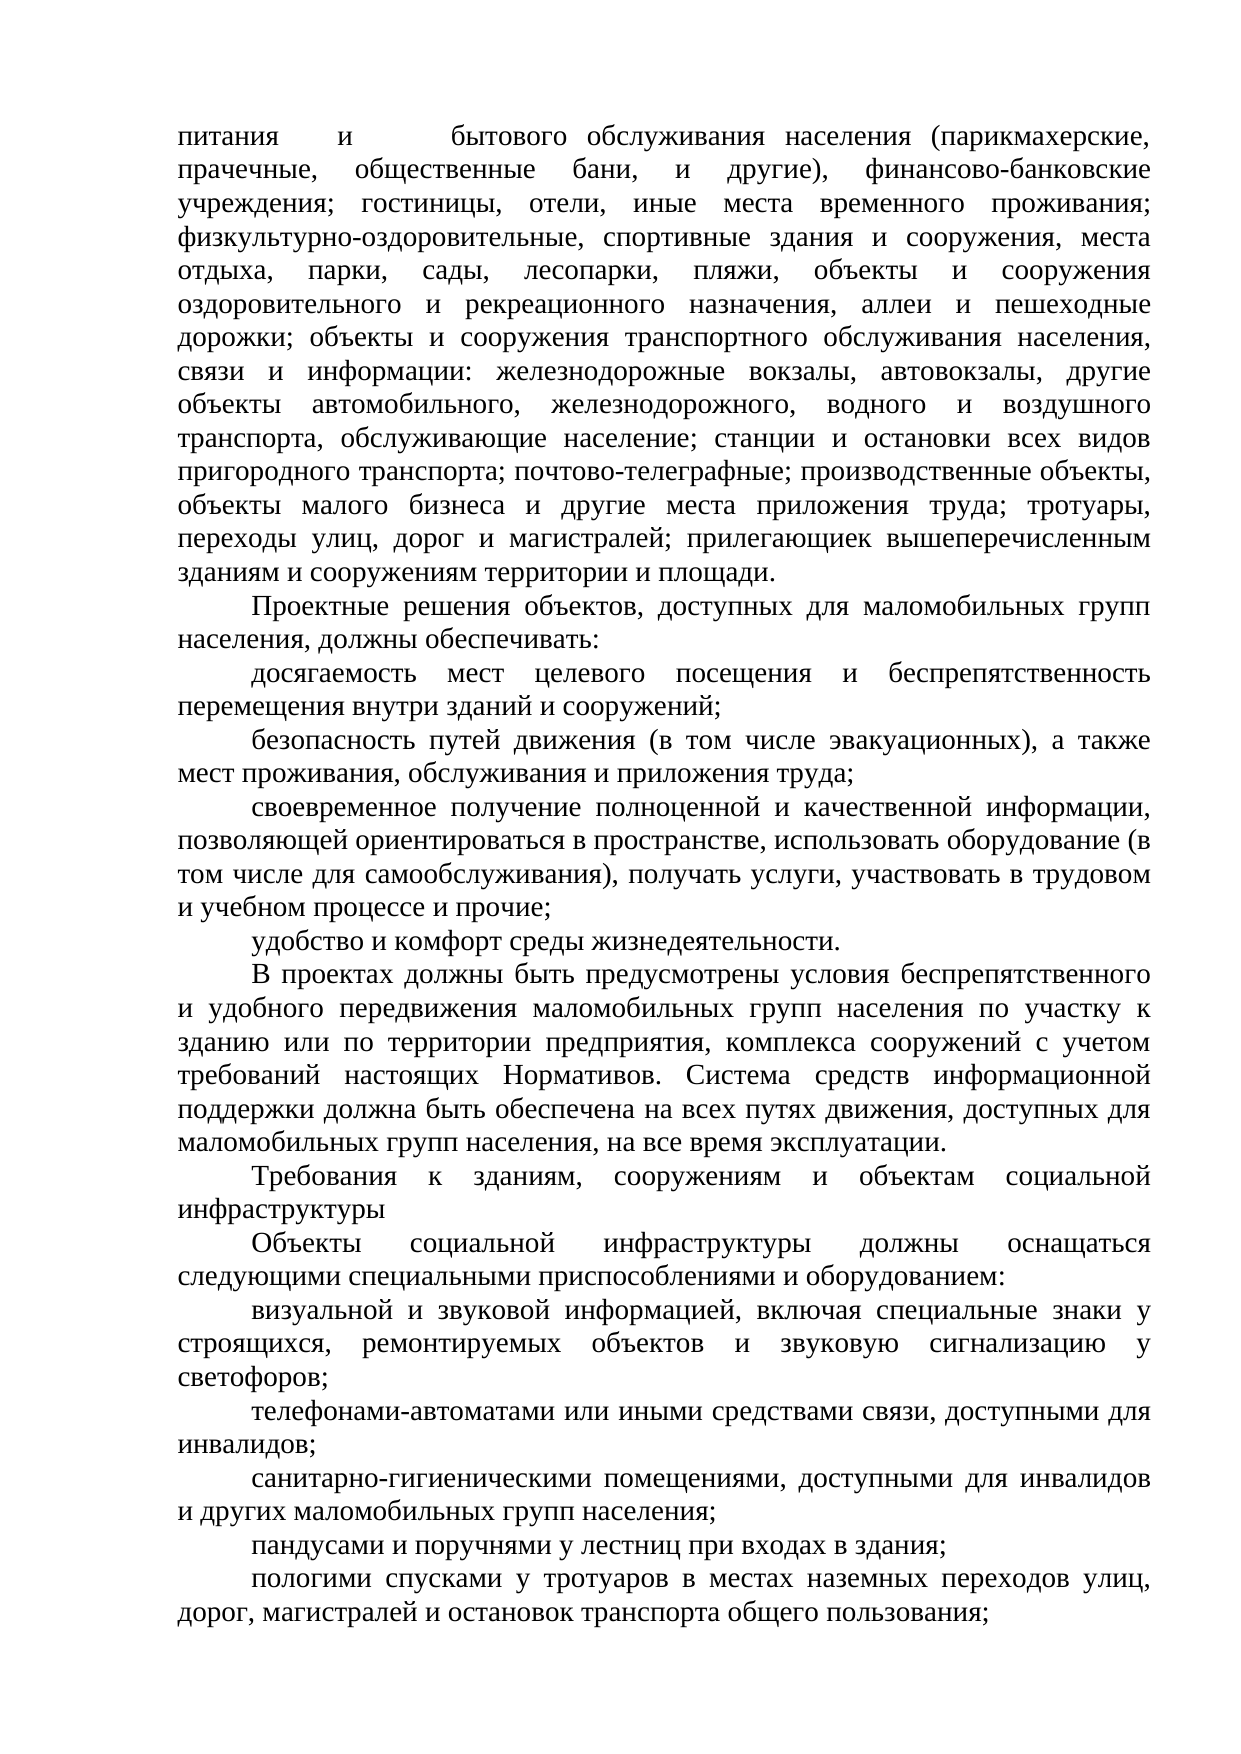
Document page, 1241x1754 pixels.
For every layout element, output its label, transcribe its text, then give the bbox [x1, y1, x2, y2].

text В проектах должны быть предусмотрены условия беспрепятственного и удобного передвижения маломобильных групп населения по участку к зданию или по территории предприятия, комплекса сооружений с учетом требований настоящих Нормативов. Система средств информационной поддержки должна быть обеспечена на всех путях движения, доступных для маломобильных групп населения, на все время эксплуатации. [177, 957, 1152, 1158]
text санитарно-гигиеническими помещениями, доступными для инвалидов и других маломобильных групп населения; [177, 1460, 1152, 1527]
text своевременное получение полноценной и качественной информации, позволяющей ориентироваться в пространстве, использовать оборудование (в том числе для самообслуживания), получать услуги, участвовать в трудовом и учебном процессе и прочие; [177, 789, 1152, 923]
text пандусами и поручнями у лестниц при входах в здания; [177, 1527, 1152, 1560]
text удобство и комфорт среды жизнедеятельности. [177, 923, 1152, 957]
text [177, 118, 1152, 588]
text безопасность путей движения (в том числе эвакуационных), а также мест проживания, обслуживания и приложения труда; [177, 722, 1152, 789]
text Требования к зданиям, сооружениям и объектам социальной инфраструктуры [177, 1158, 1152, 1225]
text досягаемость мест целевого посещения и беспрепятственность перемещения внутри зданий и сооружений; [177, 655, 1152, 722]
text телефонами-автоматами или иными средствами связи, доступными для инвалидов; [177, 1393, 1152, 1460]
text пологими спусками у тротуаров в местах наземных переходов улиц, дорог, магистралей и остановок транспорта общего пользования; [177, 1560, 1152, 1627]
text Объекты социальной инфраструктуры должны оснащаться следующими специальными приспособлениями и оборудованием: [177, 1225, 1152, 1292]
text визуальной и звуковой информацией, включая специальные знаки у строящихся, ремонтируемых объектов и звуковую сигнализацию у светофоров; [177, 1292, 1152, 1393]
text Проектные решения объектов, доступных для маломобильных групп населения, должны обеспечивать: [177, 588, 1152, 655]
